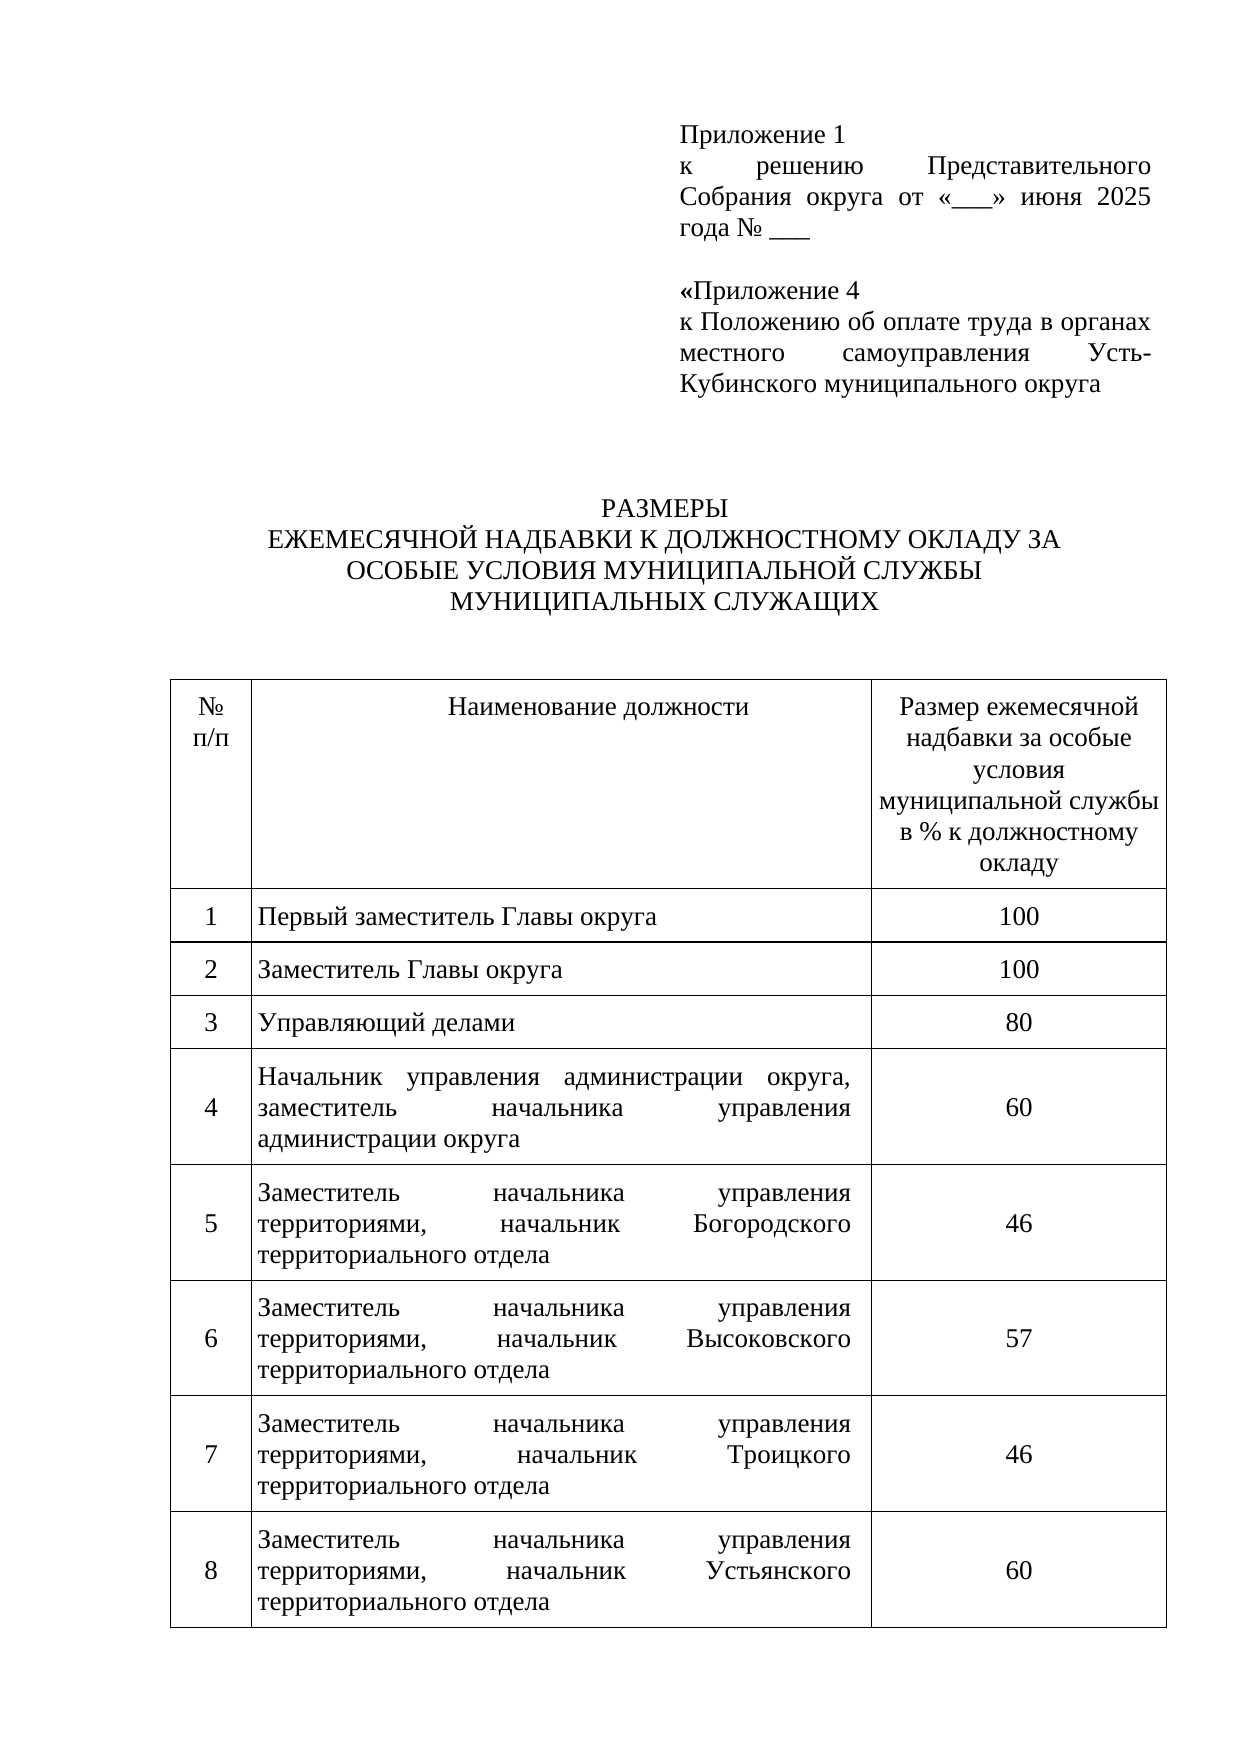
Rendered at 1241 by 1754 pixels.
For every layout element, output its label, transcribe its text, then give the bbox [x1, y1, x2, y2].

table_cell 60 [872, 1049, 1166, 1164]
table_cell 57 [872, 1281, 1166, 1395]
table_cell Первый заместитель Главы округа [252, 889, 871, 941]
table_cell 5 [171, 1165, 251, 1280]
table_cell 6 [171, 1281, 251, 1395]
table_cell Управляющий делами [252, 996, 871, 1048]
text Приложение 1 [679, 118, 1152, 149]
text к решению Представительного Собрания округа от «___» июня 2025 года № ___ [679, 149, 1152, 243]
table_cell Заместитель начальника управления территориями, начальник Устьянского территориального отдела [252, 1512, 871, 1627]
table_cell 3 [171, 996, 251, 1048]
table_header Наименование должности [252, 680, 871, 888]
table_cell 7 [171, 1396, 251, 1511]
table_cell 80 [872, 996, 1166, 1048]
text «Приложение 4 [679, 274, 1152, 305]
table_cell 100 [872, 889, 1166, 941]
table_cell 4 [171, 1049, 251, 1164]
table_cell 8 [171, 1512, 251, 1627]
text к Положению об оплате труда в органах местного самоуправления Усть-Кубинского муниципального округа [679, 305, 1152, 398]
text РАЗМЕРЫ [236, 492, 1093, 523]
table_cell 60 [872, 1512, 1166, 1627]
table_cell Заместитель начальника управления территориями, начальник Высоковского территориального отдела [252, 1281, 871, 1395]
table_header № п/п [171, 680, 251, 888]
table_cell 100 [872, 943, 1166, 995]
table_cell 1 [171, 889, 251, 941]
table_cell Заместитель Главы округа [252, 943, 871, 995]
table_cell 46 [872, 1396, 1166, 1511]
table_cell 2 [171, 943, 251, 995]
text ЕЖЕМЕСЯЧНОЙ НАДБАВКИ К ДОЛЖНОСТНОМУ ОКЛАДУ ЗА ОСОБЫЕ УСЛОВИЯ МУНИЦИПАЛЬНОЙ СЛУЖБЫ МУНИЦИПАЛЬНЫХ СЛУЖАЩИХ [236, 523, 1093, 616]
table_cell 46 [872, 1165, 1166, 1280]
table_cell Заместитель начальника управления территориями, начальник Троицкого территориального отдела [252, 1396, 871, 1511]
table_cell Начальник управления администрации округа, заместитель начальника управления администрации округа [252, 1049, 871, 1164]
table_cell Заместитель начальника управления территориями, начальник Богородского территориального отдела [252, 1165, 871, 1280]
table_header Размер ежемесячной надбавки за особые условия муниципальной службы в % к должностному окладу [872, 680, 1166, 888]
